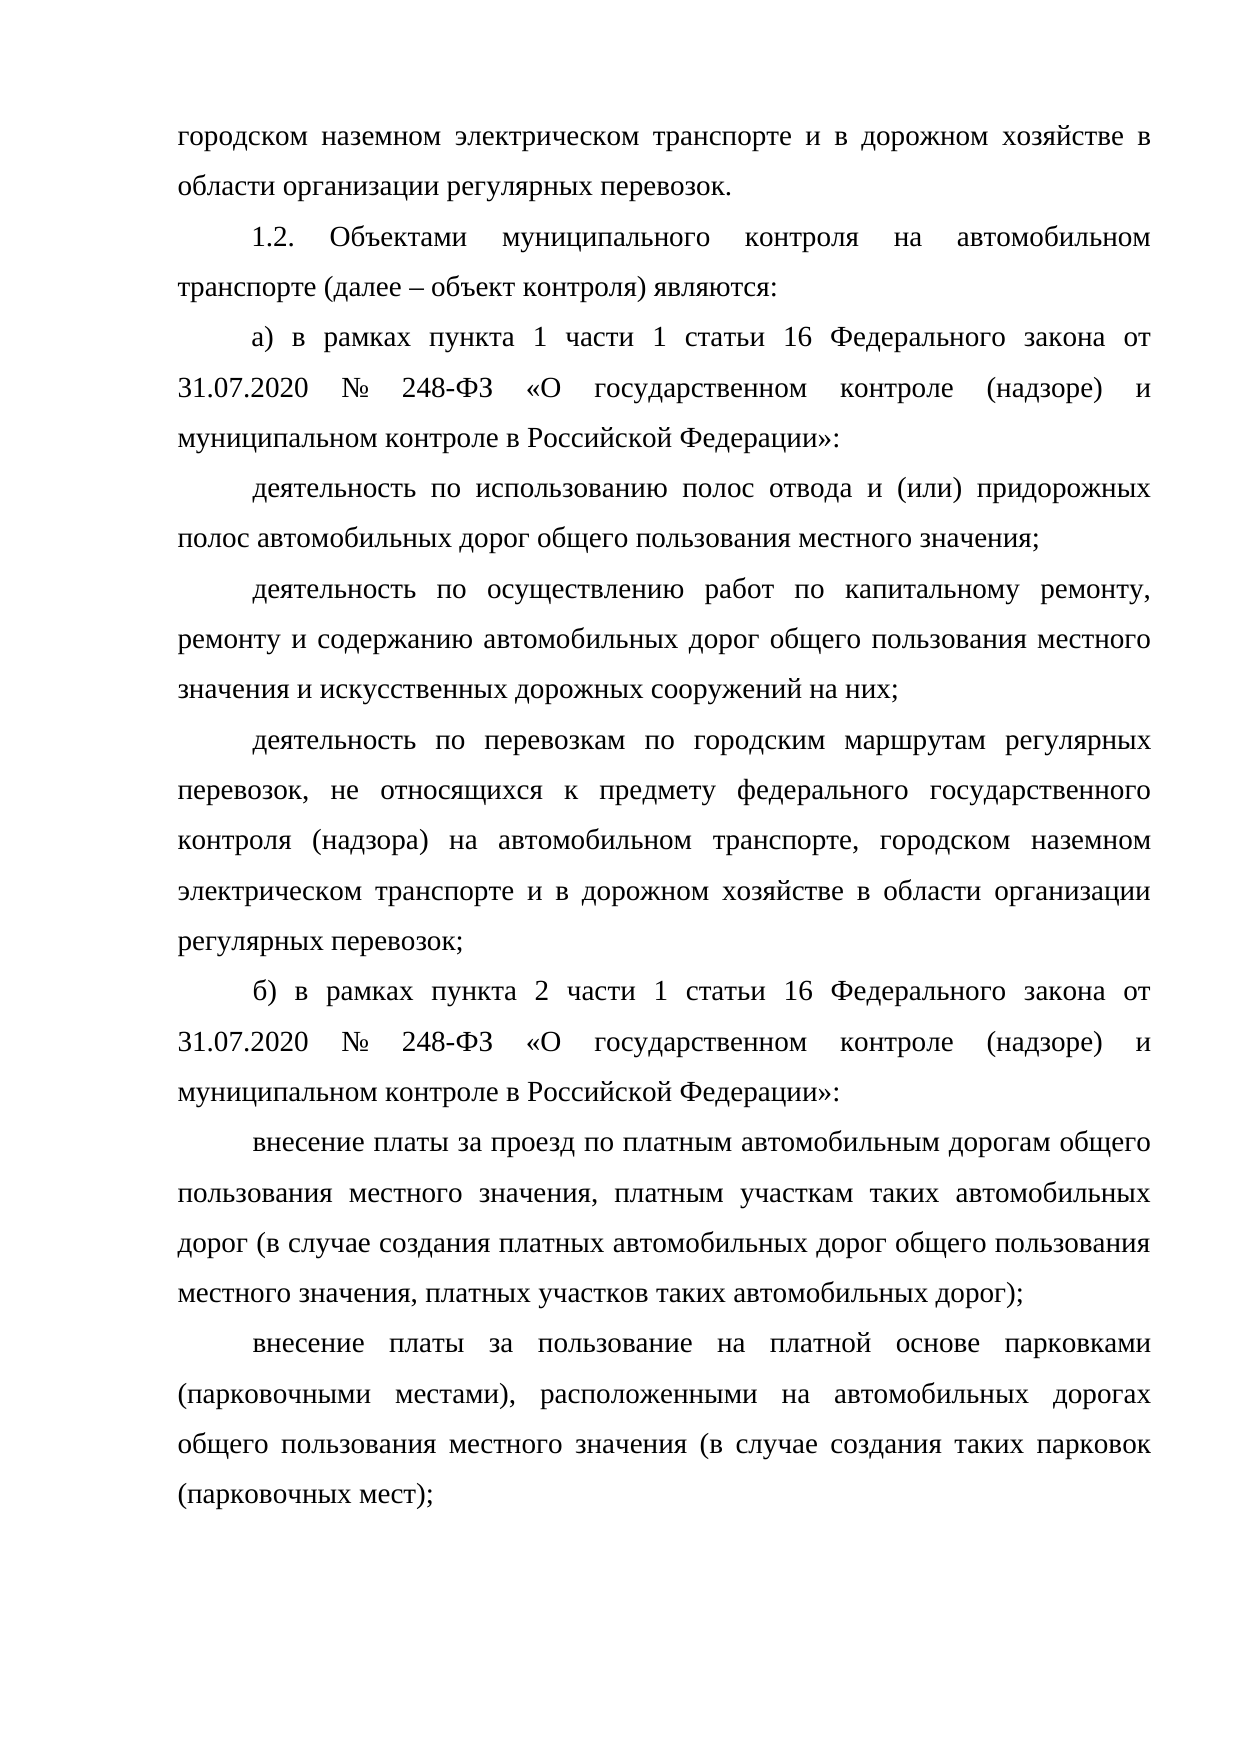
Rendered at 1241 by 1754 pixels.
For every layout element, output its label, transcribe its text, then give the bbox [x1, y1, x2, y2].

text деятельность по осуществлению работ по капитальному ремонту, ремонту и содержанию автомобильных дорог общего пользования местного значения и искусственных дорожных сооружений на них; [177, 571, 1152, 705]
text а) в рамках пункта 1 части 1 статьи 16 Федерального закона от 31.07.2020 № 248-ФЗ «О государственном контроле (надзоре) и муниципальном контроле в Российской Федерации»: [177, 319, 1152, 453]
text деятельность по перевозкам по городским маршрутам регулярных перевозок, не относящихся к предмету федерального государственного контроля (надзора) на автомобильном транспорте, городском наземном электрическом транспорте и в дорожном хозяйстве в области организации регулярных перевозок; [177, 722, 1152, 957]
text деятельность по использованию полос отвода и (или) придорожных полос автомобильных дорог общего пользования местного значения; [177, 470, 1152, 554]
text б) в рамках пункта 2 части 1 статьи 16 Федерального закона от 31.07.2020 № 248-ФЗ «О государственном контроле (надзоре) и муниципальном контроле в Российской Федерации»: [177, 973, 1152, 1108]
text внесение платы за проезд по платным автомобильным дорогам общего пользования местного значения, платным участкам таких автомобильных дорог (в случае создания платных автомобильных дорог общего пользования местного значения, платных участков таких автомобильных дорог); [177, 1124, 1152, 1309]
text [177, 118, 1152, 202]
text внесение платы за пользование на платной основе парковками (парковочными местами), расположенными на автомобильных дорогах общего пользования местного значения (в случае создания таких парковок (парковочных мест); [177, 1326, 1152, 1510]
text 1.2. Объектами муниципального контроля на автомобильном транспорте (далее – объект контроля) являются: [177, 219, 1152, 303]
